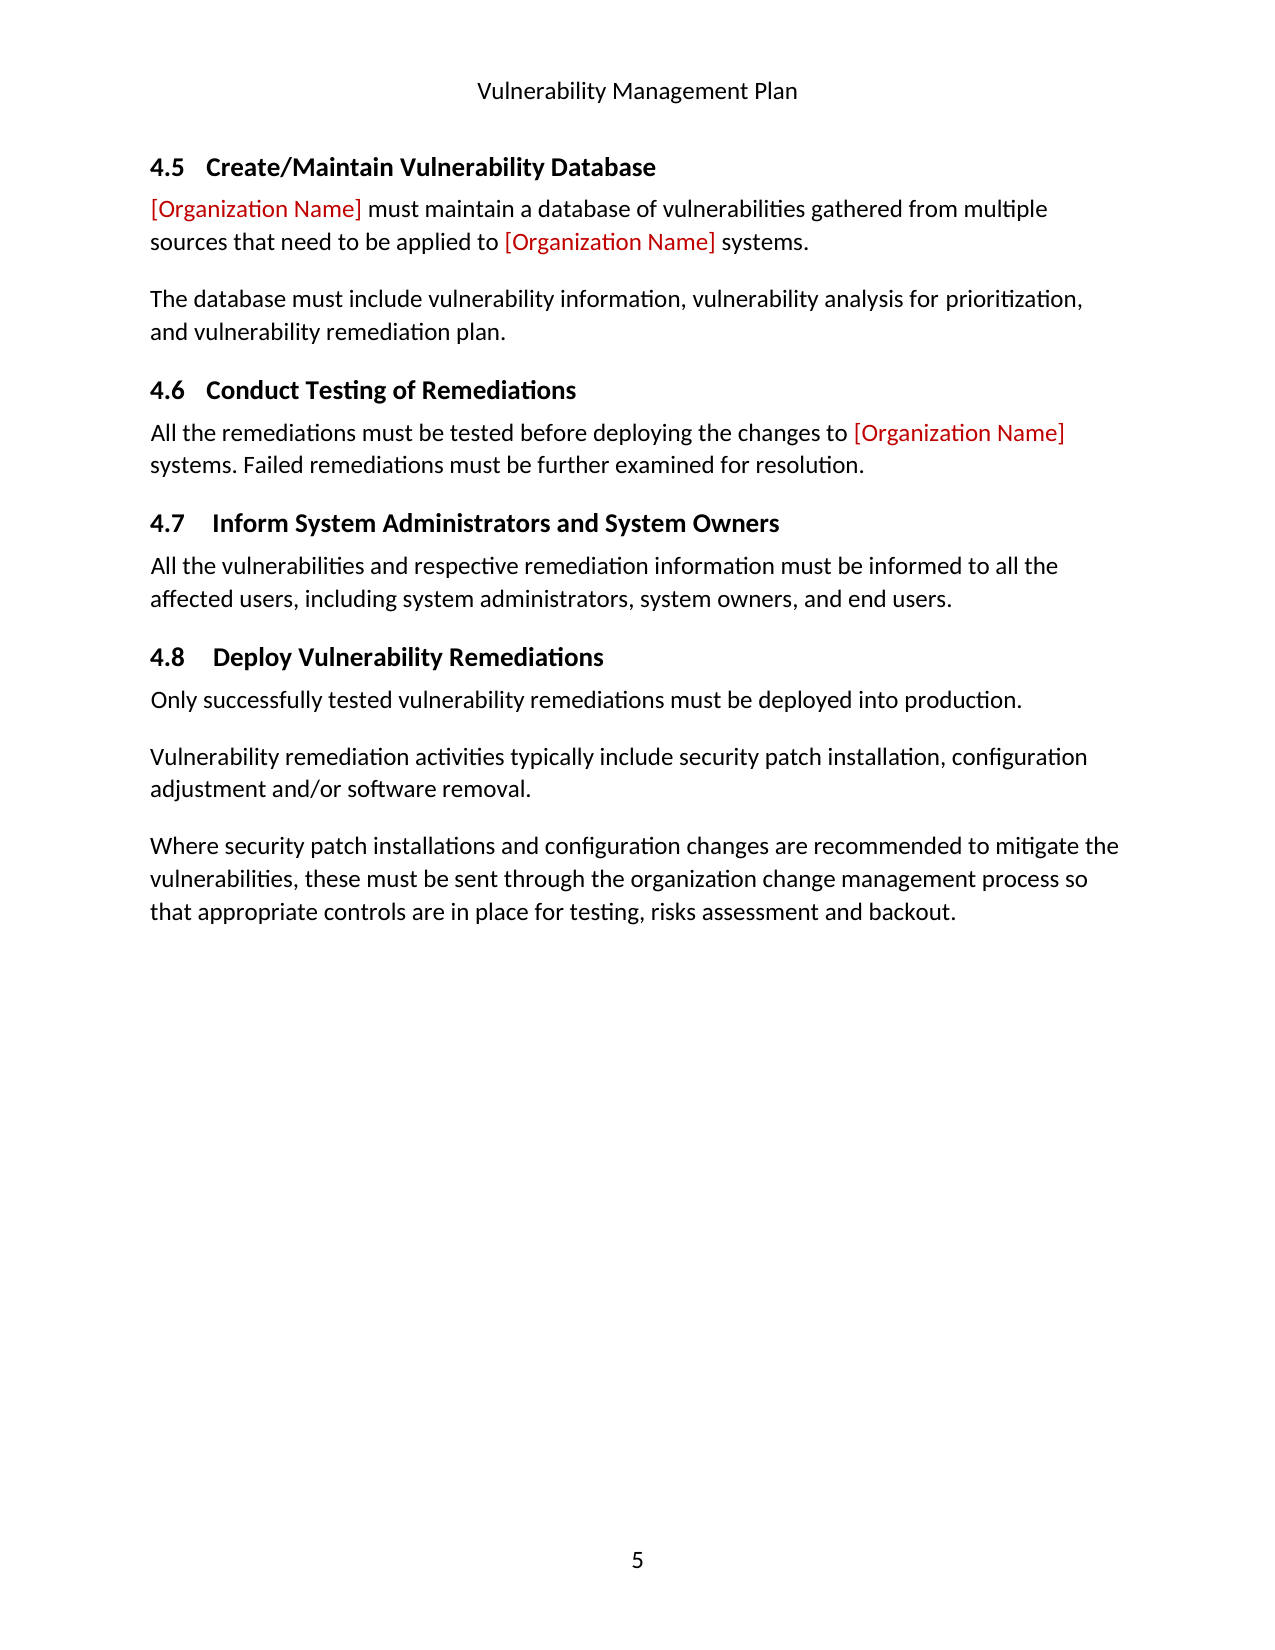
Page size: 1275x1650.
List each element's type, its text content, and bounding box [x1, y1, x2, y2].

text All the vulnerabilities and respective remediation information must be informed to all the affected users, including system administrators, system owners, and end users. [150, 550, 1125, 613]
text All the remediations must be tested before deploying the changes to [Organization Name] systems. Failed remediations must be further examined for resolution. [150, 417, 1125, 480]
subtitle Deploy Vulnerability Remediations [150, 640, 908, 673]
text [Organization Name] must maintain a database of vulnerabilities gathered from multiple sources that need to be applied to [Organization Name] systems. [150, 193, 1125, 257]
text The database must include vulnerability information, vulnerability analysis for prioritization, and vulnerability remediation plan. [150, 283, 1125, 347]
subtitle Create/Maintain Vulnerability Database [150, 150, 908, 183]
subtitle Inform System Administrators and System Owners [150, 506, 908, 539]
text Only successfully tested vulnerability remediations must be deployed into production. [150, 684, 1125, 714]
subtitle Conduct Testing of Remediations [150, 373, 908, 406]
text Vulnerability remediation activities typically include security patch installation, configuration adjustment and/or software removal. [150, 741, 1125, 804]
text Where security patch installations and configuration changes are recommended to mitigate the vulnerabilities, these must be sent through the organization change management process so that appropriate controls are in place for testing, risks assessment and backout. [150, 830, 1125, 927]
